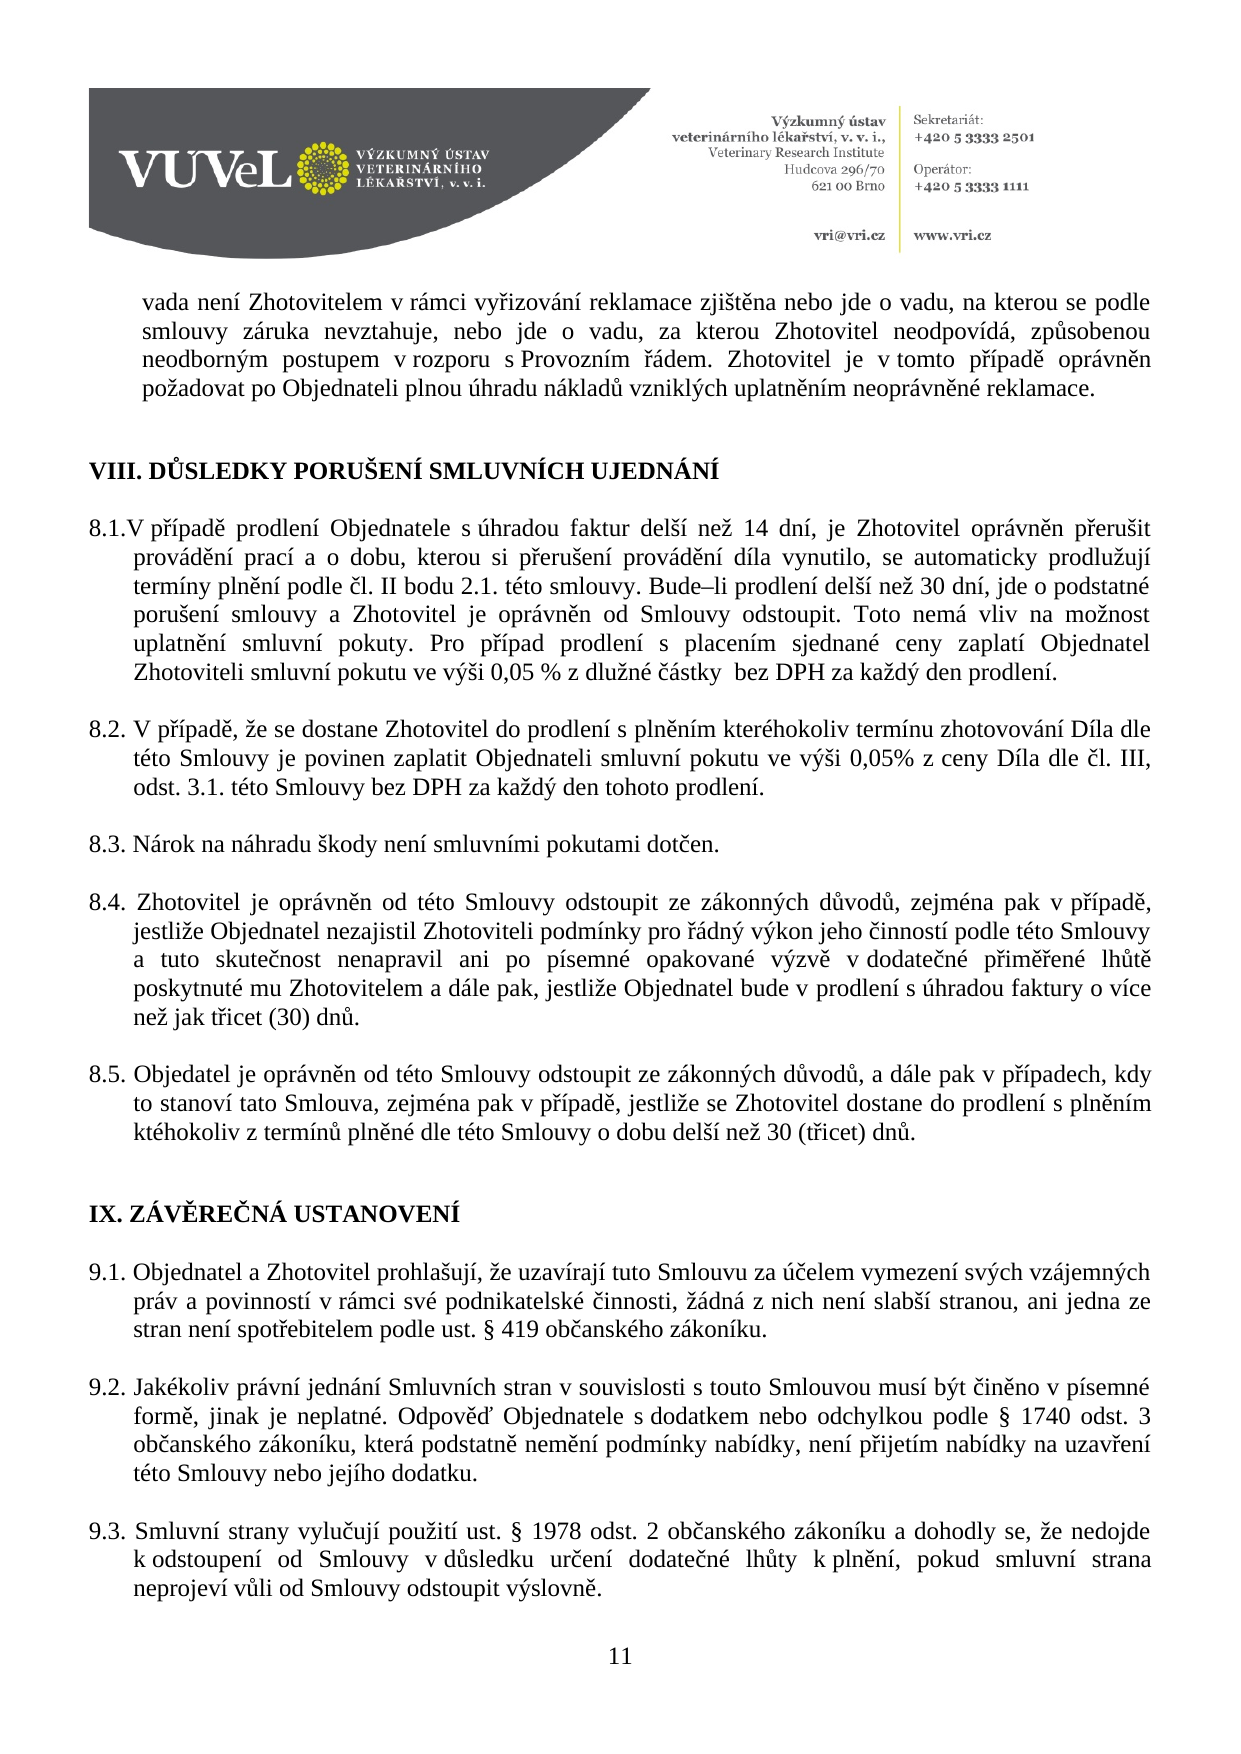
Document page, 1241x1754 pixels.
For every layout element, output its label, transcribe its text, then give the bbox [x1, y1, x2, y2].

list 8.1.V případě prodlení Objednatele s úhradou faktur delší než 14 dní, je Zhotovitel oprávněn přerušit provádění prací a o dobu, kterou si přerušení provádění díla vynutilo, se automaticky prodlužují termíny plnění podle čl. II bodu 2.1. této smlouvy. Bude–li prodlení delší než 30 dní, jde o podstatné porušení smlouvy a Zhotovitel je oprávněn od Smlouvy odstoupit. Toto nemá vliv na možnost uplatnění smluvní pokuty. Pro případ prodlení s placením sjednané ceny zaplatí Objednatel Zhotoviteli smluvní pokutu ve výši 0,05 % z dlužné částky bez DPH za každý den prodlení. [89, 513, 1152, 686]
subtitle IX. ZÁVĚREČNÁ USTANOVENÍ [89, 1199, 1152, 1228]
subtitle VIII. DŮSLEDKY PORUŠENÍ SMLUVNÍCH UJEDNÁNÍ [89, 456, 1152, 484]
list 8.4. Zhotovitel je oprávněn od této Smlouvy odstoupit ze zákonných důvodů, zejména pak v případě, jestliže Objednatel nezajistil Zhotoviteli podmínky pro řádný výkon jeho činností podle této Smlouvy a tuto skutečnost nenapravil ani po písemné opakované výzvě v dodatečné přiměřené lhůtě poskytnuté mu Zhotovitelem a dále pak, jestliže Objednatel bude v prodlení s úhradou faktury o více než jak třicet (30) dnů. [89, 887, 1152, 1031]
list 9.3. Smluvní strany vylučují použití ust. § 1978 odst. 2 občanského zákoníku a dohodly se, že nedojde k odstoupení od Smlouvy v důsledku určení dodatečné lhůty k plnění, pokud smluvní strana neprojeví vůli od Smlouvy odstoupit výslovně. [89, 1516, 1152, 1602]
list 8.2. V případě, že se dostane Zhotovitel do prodlení s plněním kteréhokoliv termínu zhotovování Díla dle této Smlouvy je povinen zaplatit Objednateli smluvní pokutu ve výši 0,05% z ceny Díla dle čl. III, odst. 3.1. této Smlouvy bez DPH za každý den tohoto prodlení. [89, 714, 1152, 801]
list 8.3. Nárok na náhradu škody není smluvními pokutami dotčen. [89, 829, 1152, 858]
list 8.5. Objedatel je oprávněn od této Smlouvy odstoupit ze zákonných důvodů, a dále pak v případech, kdy to stanoví tato Smlouva, zejména pak v případě, jestliže se Zhotovitel dostane do prodlení s plněním ktéhokoliv z termínů plněné dle této Smlouvy o dobu delší než 30 (třicet) dnů. [89, 1059, 1152, 1146]
list 9.1. Objednatel a Zhotovitel prohlašují, že uzavírají tuto Smlouvu za účelem vymezení svých vzájemných práv a povinností v rámci své podnikatelské činnosti, žádná z nich není slabší stranou, ani jedna ze stran není spotřebitelem podle ust. § 419 občanského zákoníku. [89, 1257, 1152, 1343]
picture [88, 88, 1034, 259]
list 9.2. Jakékoliv právní jednání Smluvních stran v souvislosti s touto Smlouvou musí být činěno v písemné formě, jinak je neplatné. Odpověď Objednatele s dodatkem nebo odchylkou podle § 1740 odst. 3 občanského zákoníku, která podstatně nemění podmínky nabídky, není přijetím nabídky na uzavření této Smlouvy nebo jejího dodatku. [89, 1372, 1152, 1487]
